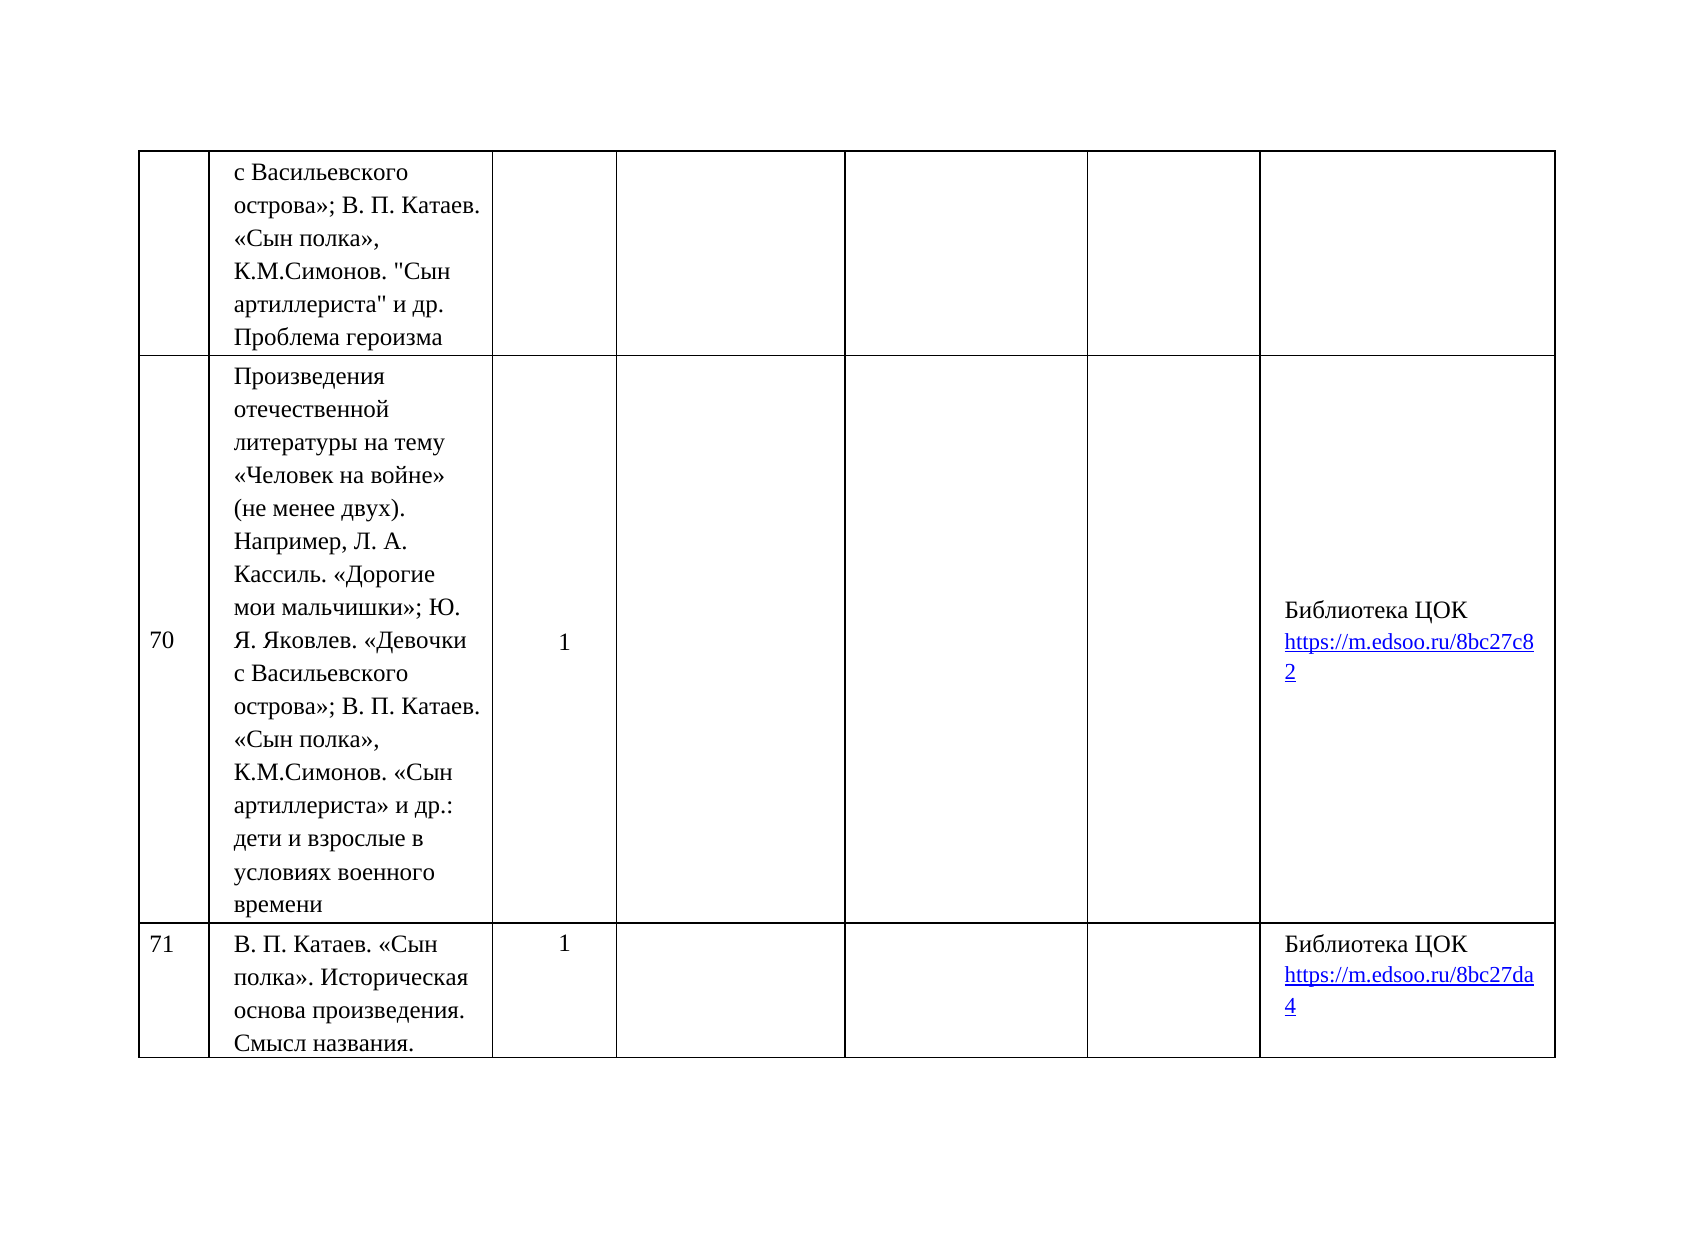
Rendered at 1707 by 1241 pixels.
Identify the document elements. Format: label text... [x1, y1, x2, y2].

table_cell Произведения отечественной литературы на тему «Человек на войне» (не менее двух). Например, Л. А. Кассиль. «Дорогие мои мальчишки»; Ю. Я. Яковлев. «Девочки с Васильевского острова»; В. П. Катаев. «Сын полка», К.М.Симонов. «Сын артиллериста» и др.: дети и взрослые в условиях военного времени [210, 356, 492, 922]
table_cell 71 [140, 924, 208, 1057]
table_cell 69 [140, 152, 208, 354]
table_cell [617, 924, 844, 1057]
table_cell [617, 356, 844, 922]
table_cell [1261, 152, 1554, 354]
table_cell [210, 152, 492, 354]
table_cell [210, 924, 492, 1057]
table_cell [1261, 924, 1554, 1057]
table_cell Библиотека ЦОК https://m.edsoo.ru/8bc27c82 [1261, 356, 1554, 922]
table_cell [1088, 356, 1259, 922]
table_cell [1088, 924, 1259, 1057]
table_cell [1088, 152, 1259, 354]
table_cell [846, 152, 1087, 354]
table_cell 1 [493, 356, 616, 922]
table_cell [617, 152, 844, 354]
table_cell 70 [140, 356, 208, 922]
table_cell 1 [493, 924, 616, 1057]
table_cell [846, 924, 1087, 1057]
table_cell 1 [493, 152, 616, 354]
table_cell [846, 356, 1087, 922]
